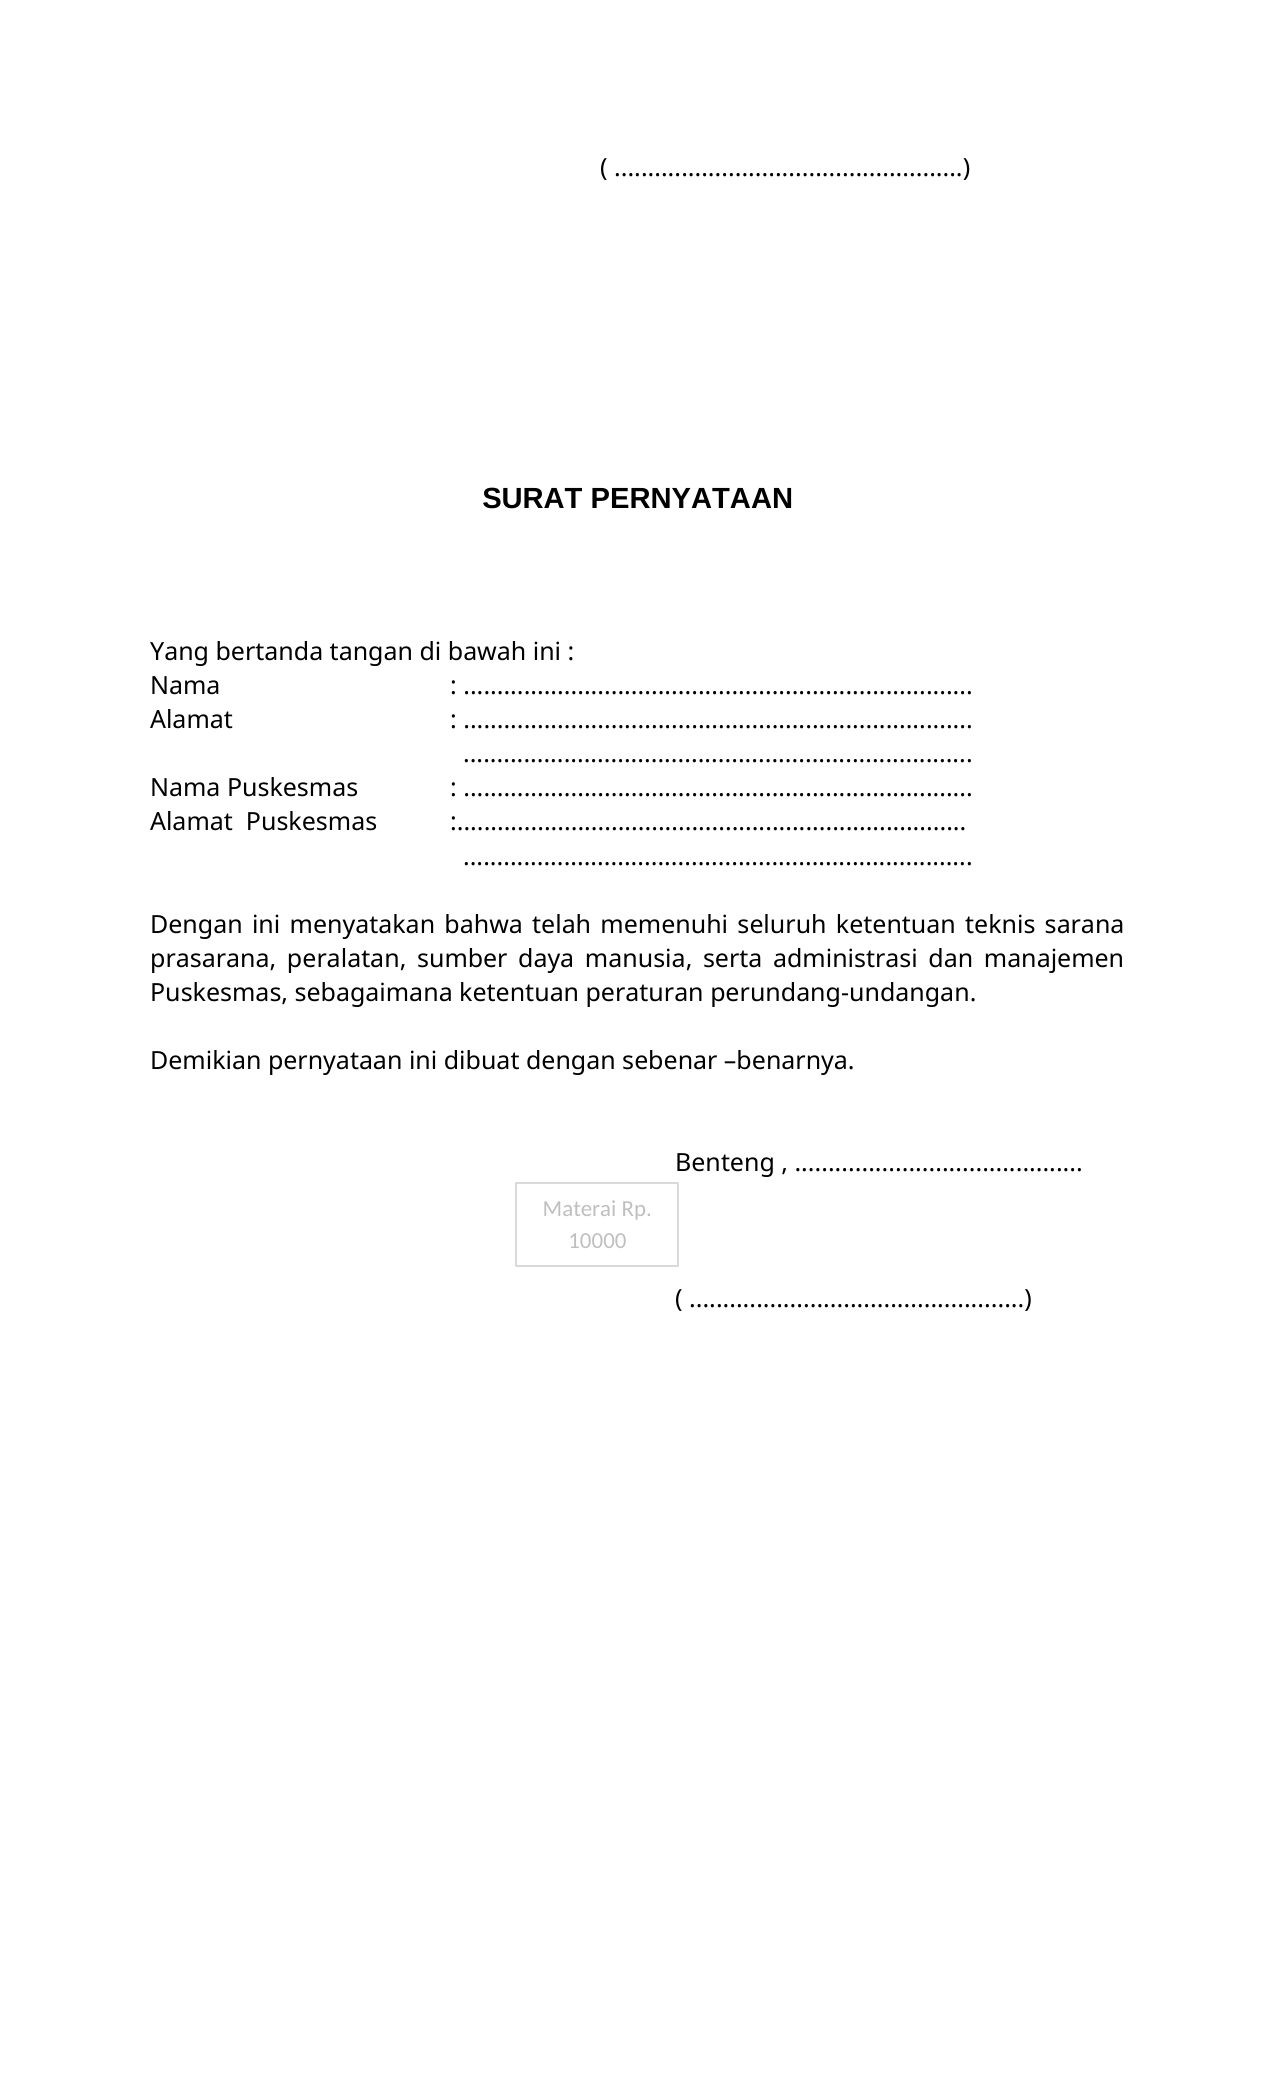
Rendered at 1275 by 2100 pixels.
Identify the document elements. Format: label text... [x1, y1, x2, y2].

text Demikian pernyataan ini dibuat dengan sebenar –benarnya. [150, 1042, 1125, 1077]
text Benteng , ........................................... [675, 1145, 1125, 1179]
text ............................................................................ [450, 838, 1125, 872]
text ( ..................................................) [600, 1281, 1125, 1315]
text ( ....................................................) [525, 150, 1125, 184]
text ............................................................................ [375, 736, 1125, 770]
text Nama Puskesmas : ............................................................................ [150, 770, 1125, 804]
text Nama : ............................................................................ [150, 668, 1125, 702]
text Alamat : ............................................................................ [150, 702, 1125, 736]
text Dengan ini menyatakan bahwa telah memenuhi seluruh ketentuan teknis sarana prasarana, peralatan, sumber daya manusia, serta administrasi dan manajemen Puskesmas, sebagaimana ketentuan peraturan perundang-undangan. [150, 906, 1125, 1008]
text Alamat Puskesmas :............................................................................ [150, 804, 1125, 838]
text Yang bertanda tangan di bawah ini : [150, 634, 1125, 668]
text SURAT PERNYATAAN [150, 481, 1125, 515]
